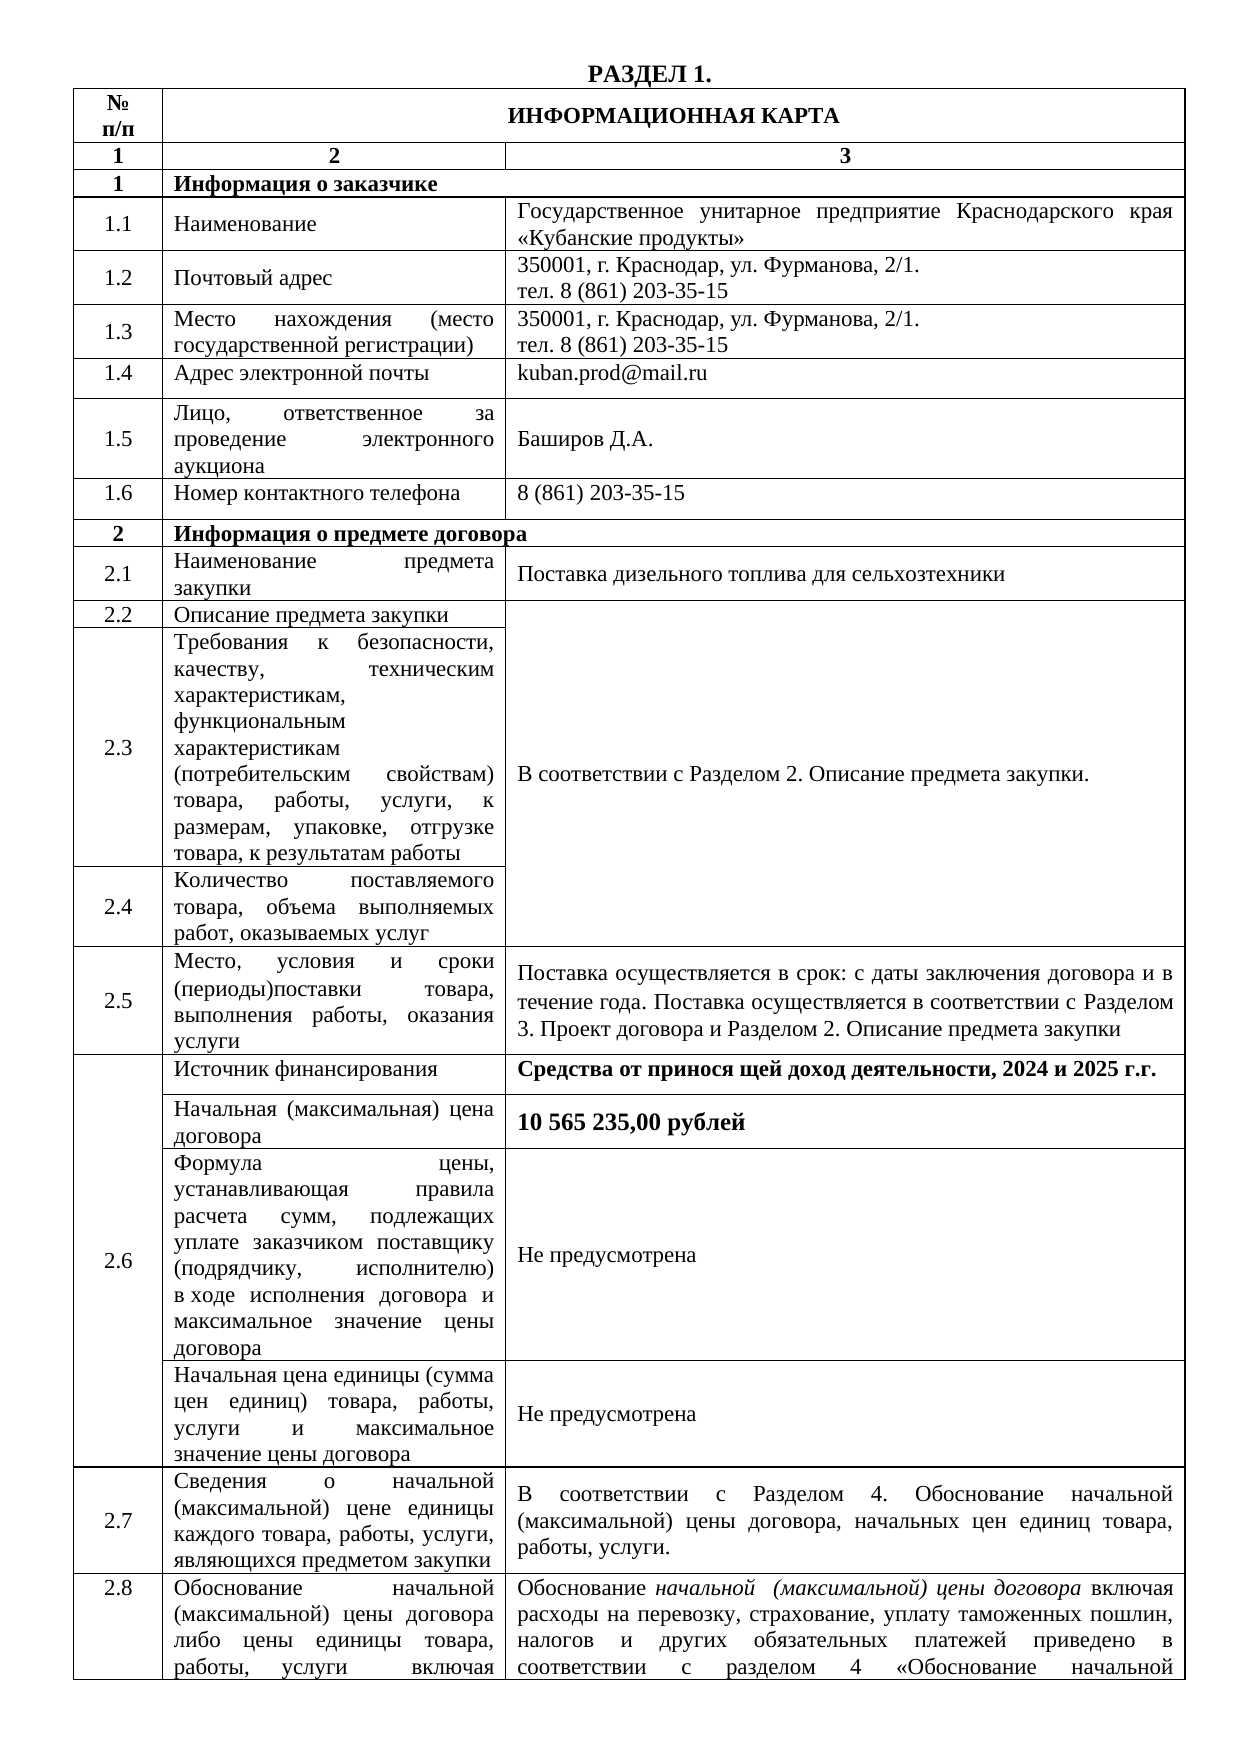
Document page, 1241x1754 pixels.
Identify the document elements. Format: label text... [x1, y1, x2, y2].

table_cell Начальная (максимальная) цена договора [163, 1095, 505, 1148]
table_cell Поставка дизельного топлива для сельхозтехники [506, 547, 1184, 600]
table_cell 1.2 [74, 251, 162, 304]
table_cell 1.6 [74, 479, 162, 519]
table_cell Требования к безопасности, качеству, техническим характеристикам, функциональным характеристикам (потребительским свойствам) товара, работы, услуги, к размерам, упаковке, отгрузке товара, к результатам работы [163, 628, 505, 866]
table_cell Источник финансирования [163, 1055, 505, 1094]
table_cell 2.3 [74, 628, 162, 866]
table_cell 350001, г. Краснодар, ул. Фурманова, 2/1. тел. 8 (861) 203-35-15 [506, 305, 1184, 358]
text РАЗДЕЛ 1. [118, 59, 1181, 88]
table_cell 2.7 [74, 1468, 162, 1573]
table_cell 1.4 [74, 359, 162, 398]
table_cell Сведения о начальной (максимальной) цене единицы каждого товара, работы, услуги, являющихся предметом закупки [163, 1468, 505, 1573]
table_cell Лицо, ответственное за проведение электронного аукциона [163, 399, 505, 478]
table_cell 8 (861) 203-35-15 [506, 479, 1184, 519]
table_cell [163, 1574, 505, 1679]
table_cell 2.1 [74, 547, 162, 600]
table_cell 1.3 [74, 305, 162, 358]
table_cell 1 [74, 170, 162, 196]
table_cell Количество поставляемого товара, объема выполняемых работ, оказываемых услуг [163, 867, 505, 946]
table_cell kuban.prod@mail.ru [506, 359, 1184, 398]
table_cell 2.2 [74, 601, 162, 627]
table_cell 2.6 [74, 1055, 162, 1466]
table_cell Поставка осуществляется в срок: с даты заключения договора и в течение года. Поставка осуществляется в соответствии с Разделом 3. Проект договора и Разделом 2. Описание предмета закупки [506, 947, 1184, 1054]
table_cell 3 [506, 143, 1184, 169]
table_cell Информация о предмете договора [163, 520, 1184, 546]
table_cell Не предусмотрена [506, 1361, 1184, 1466]
table_cell Не предусмотрена [506, 1149, 1184, 1360]
table_header ИНФОРМАЦИОННАЯ КАРТА [163, 89, 1184, 142]
table_cell Информация о заказчике [163, 170, 1184, 196]
table_cell Описание предмета закупки [163, 601, 505, 627]
table_cell Начальная цена единицы (сумма цен единиц) товара, работы, услуги и максимальное значение цены договора [163, 1361, 505, 1466]
table_cell Средства от принося щей доход деятельности, 2024 и 2025 г.г. [506, 1055, 1184, 1094]
table_cell Место, условия и сроки (периоды)поставки товара, выполнения работы, оказания услуги [163, 947, 505, 1054]
table_cell Номер контактного телефона [163, 479, 505, 519]
table_cell 2 [74, 520, 162, 546]
table_cell 10 565 235,00 рублей [506, 1095, 1184, 1148]
table_cell Наименование предмета закупки [163, 547, 505, 600]
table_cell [506, 1574, 1184, 1679]
table_cell В соответствии с Разделом 2. Описание предмета закупки. [506, 601, 1184, 946]
table_cell В соответствии с Разделом 4. Обоснование начальной (максимальной) цены договора, начальных цен единиц товара, работы, услуги. [506, 1468, 1184, 1573]
table_cell Адрес электронной почты [163, 359, 505, 398]
table_cell 2.4 [74, 867, 162, 946]
table_cell Место нахождения (место государственной регистрации) [163, 305, 505, 358]
table_header № п/п [74, 89, 162, 142]
table_cell Наименование [163, 198, 505, 250]
table_cell Баширов Д.А. [506, 399, 1184, 478]
table_cell 2 [163, 143, 505, 169]
table_cell 1.1 [74, 198, 162, 250]
table_cell 2.5 [74, 947, 162, 1054]
table_cell 1.5 [74, 399, 162, 478]
table_cell Почтовый адрес [163, 251, 505, 304]
table_cell Государственное унитарное предприятие Краснодарского края «Кубанские продукты» [506, 198, 1184, 250]
table_cell Формула цены, устанавливающая правила расчета сумм, подлежащих уплате заказчиком поставщику (подрядчику, исполнителю) в ходе исполнения договора и максимальное значение цены договора [163, 1149, 505, 1360]
table_cell 1 [74, 143, 162, 169]
table_cell 2.8 [74, 1574, 162, 1679]
table_cell 350001, г. Краснодар, ул. Фурманова, 2/1. тел. 8 (861) 203-35-15 [506, 251, 1184, 304]
